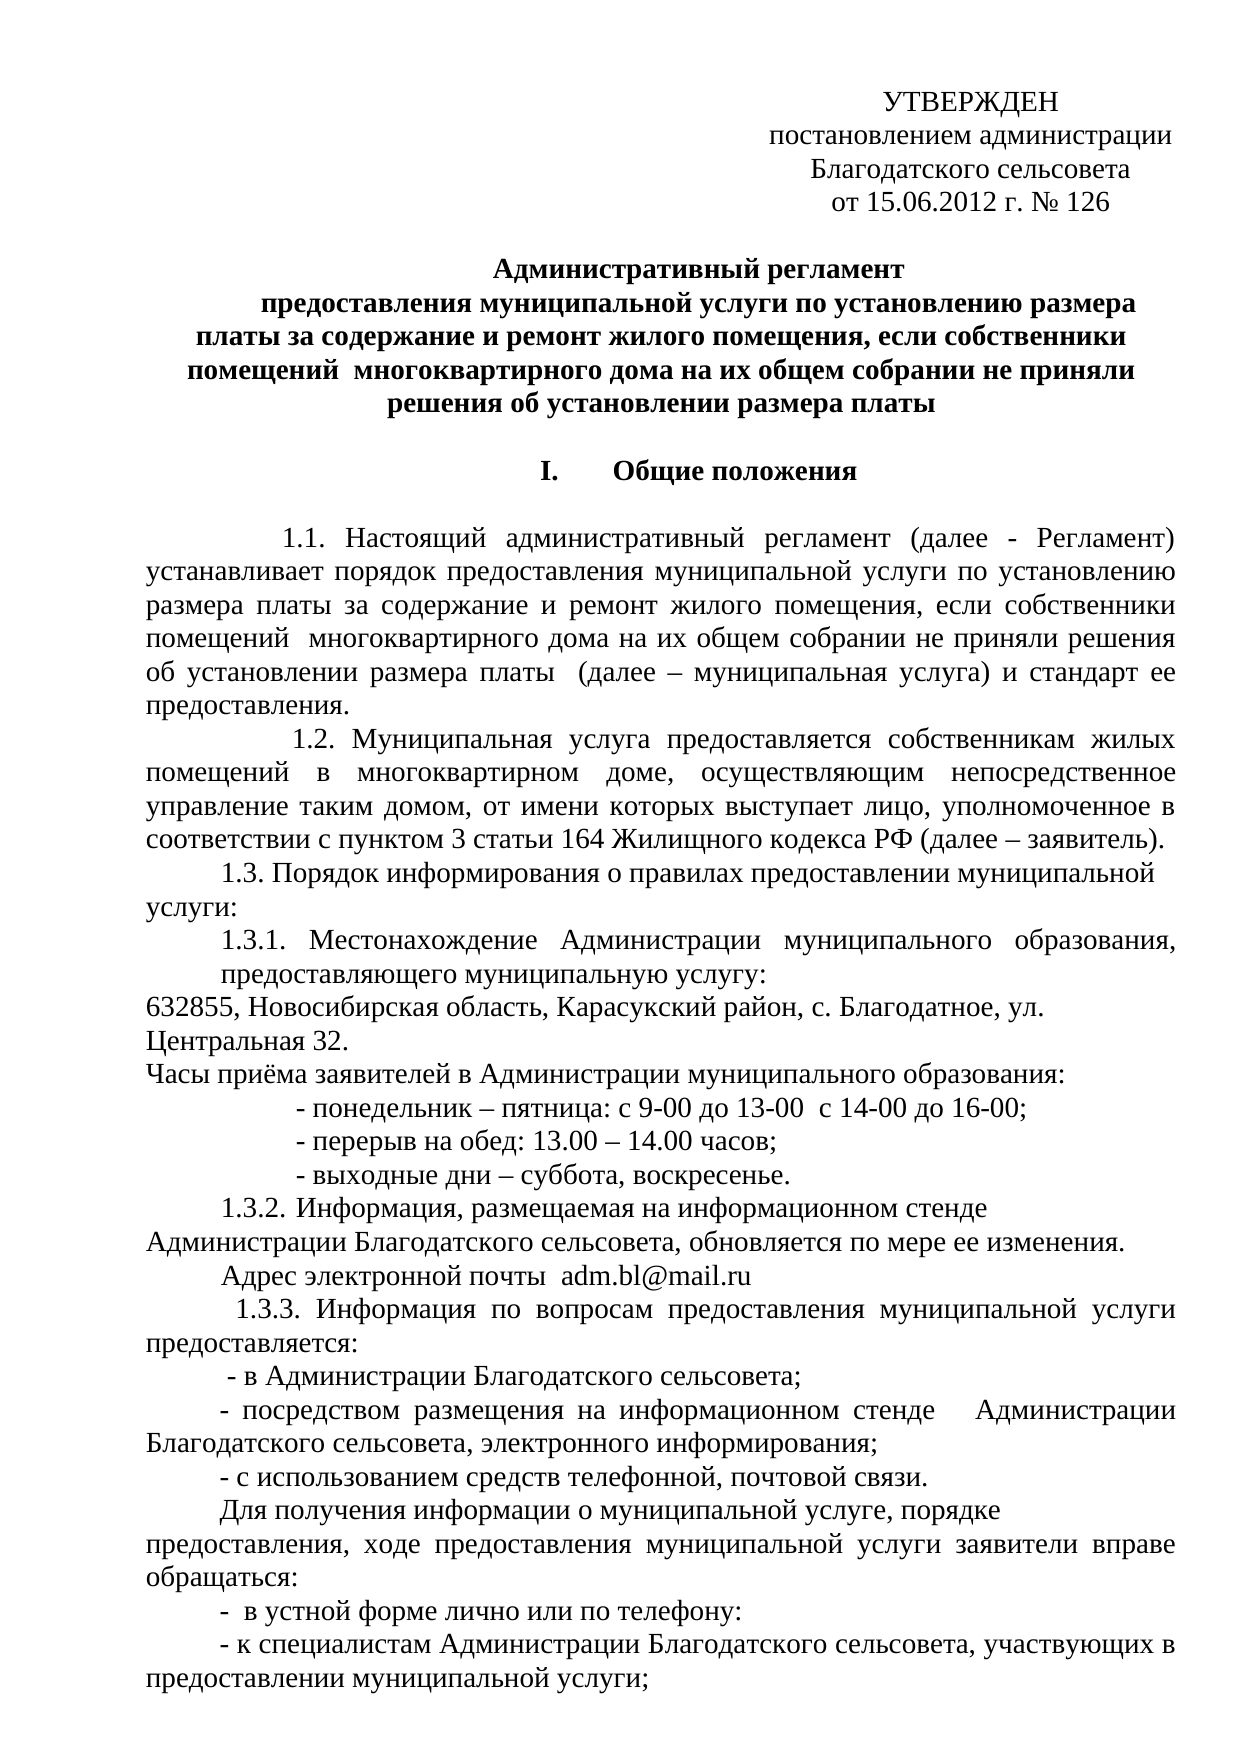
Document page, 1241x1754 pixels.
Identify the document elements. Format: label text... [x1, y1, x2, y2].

text - в устной форме лично или по телефону: [146, 1593, 1177, 1627]
text предоставления, ходе предоставления муниципальной услуги заявители вправе обращаться: [146, 1526, 1177, 1593]
text 632855, Новосибирская область, Карасукский район, с. Благодатное, ул. Центральная 32. [146, 989, 1177, 1056]
text Часы приёма заявителей в Администрации муниципального образования: [146, 1056, 1177, 1090]
text УТВЕРЖДЕН [764, 84, 1177, 117]
text Для получения информации о муниципальной услуге, порядке [219, 1492, 1177, 1526]
text - с использованием средств телефонной, почтовой связи. [146, 1459, 1177, 1492]
text 1.3.1. Местонахождение Администрации муниципального образования, предоставляющего муниципальную услугу: [221, 922, 1177, 989]
text Адрес электронной почты adm.bl@mail.ru [146, 1258, 1177, 1291]
text - к специалистам Администрации Благодатского сельсовета, участвующих в предоставлении муниципальной услуги; [146, 1627, 1177, 1694]
text Администрации Благодатского сельсовета, обновляется по мере ее изменения. [146, 1224, 1177, 1258]
text от 15.06.2012 г. № 126 [764, 184, 1177, 218]
text - перерыв на обед: 13.00 – 14.00 часов; [296, 1123, 1177, 1157]
list Общие положения [146, 453, 1177, 486]
text - посредством размещения на информационном стенде Администрации Благодатского сельсовета, электронного информирования; [146, 1392, 1177, 1459]
list Информация, размещаемая на информационном стенде [221, 1191, 1177, 1224]
text - понедельник – пятница: с 9-00 до 13-00 с 14-00 до 16-00; [221, 1090, 1177, 1123]
text 1.3.3. Информация по вопросам предоставления муниципальной услуги предоставляется: [146, 1291, 1177, 1358]
text - в Администрации Благодатского сельсовета; [219, 1358, 1177, 1392]
text - выходные дни – суббота, воскресенье. [296, 1157, 1177, 1191]
text постановлением администрации Благодатского сельсовета [764, 117, 1177, 184]
text Административный регламент [146, 251, 1177, 285]
text предоставления муниципальной услуги по установлению размера платы за содержание и ремонт жилого помещения, если собственники помещений многоквартирного дома на их общем собрании не приняли решения об установлении размера платы [146, 285, 1177, 419]
text 1.2. Муниципальная услуга предоставляется собственникам жилых помещений в многоквартирном доме, осуществляющим непосредственное управление таким домом, от имени которых выступает лицо, уполномоченное в соответствии с пунктом 3 статьи 164 Жилищного кодекса РФ (далее – заявитель). [146, 721, 1177, 855]
text 1.1. Настоящий административный регламент (далее - Регламент) устанавливает порядок предоставления муниципальной услуги по установлению размера платы за содержание и ремонт жилого помещения, если собственники помещений многоквартирного дома на их общем собрании не приняли решения об установлении размера платы (далее – муниципальная услуга) и стандарт ее предоставления. [146, 520, 1177, 721]
text 1.3. Порядок информирования о правилах предоставлении муниципальной услуги: [146, 855, 1177, 922]
